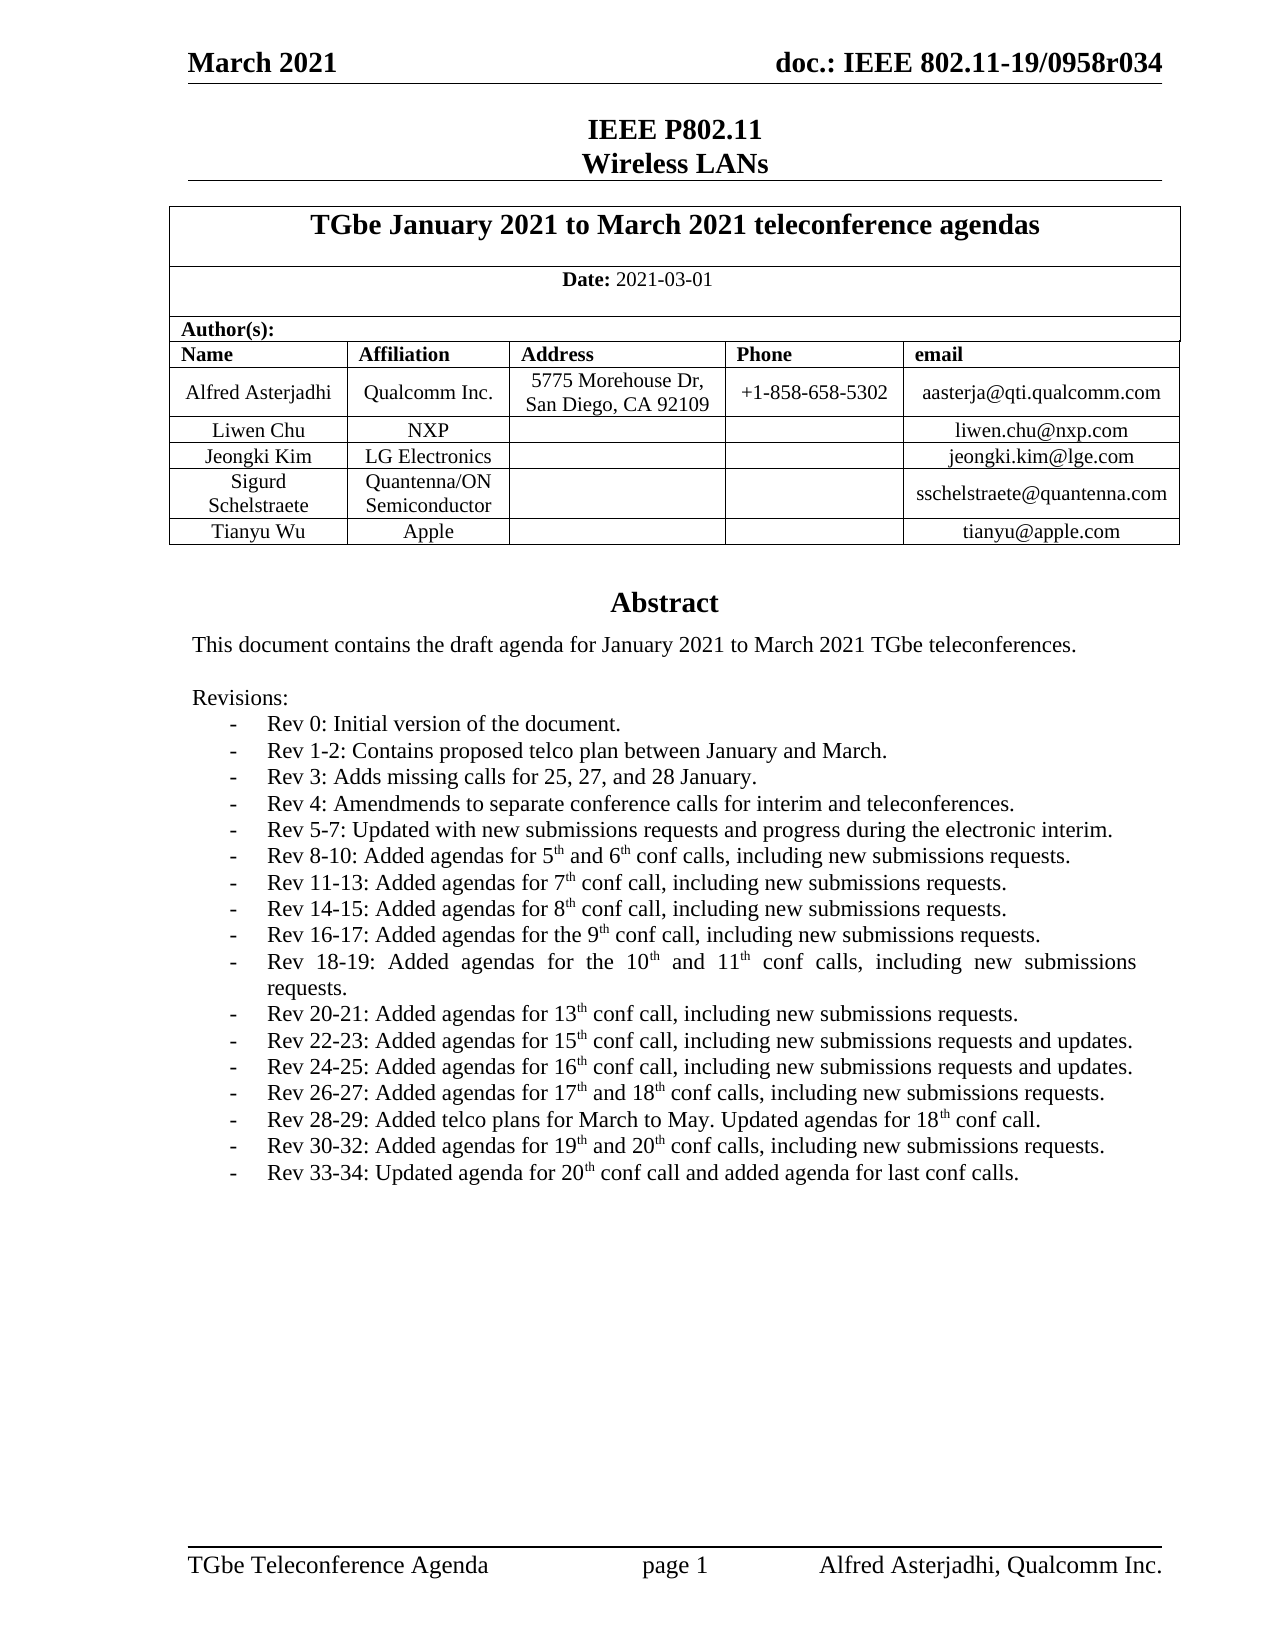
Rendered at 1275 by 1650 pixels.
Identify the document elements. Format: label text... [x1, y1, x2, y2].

table_header TGbe January 2021 to March 2021 teleconference agendas [170, 207, 1180, 266]
table_cell [510, 443, 725, 468]
table_cell [726, 417, 903, 442]
table_cell aasterja@qti.qualcomm.com [904, 368, 1179, 416]
table_cell Qualcomm Inc. [348, 368, 509, 416]
table_cell jeongki.kim@lge.com [904, 443, 1179, 468]
table_cell tianyu@apple.com [904, 519, 1179, 543]
table_cell 5775 Morehouse Dr, San Diego, CA 92109 [510, 368, 725, 416]
table_cell [726, 519, 903, 543]
table_cell Tianyu Wu [170, 519, 347, 543]
table_cell [510, 469, 725, 517]
table_cell Jeongki Kim [170, 443, 347, 468]
table_cell Author(s): [170, 317, 1180, 341]
table_cell sschelstraete@quantenna.com [904, 469, 1179, 517]
table_cell Address [510, 342, 725, 367]
table_cell [726, 469, 903, 517]
table_cell Sigurd Schelstraete [170, 469, 347, 517]
table_cell LG Electronics [348, 443, 509, 468]
table_cell NXP [348, 417, 509, 442]
table_cell Name [170, 342, 347, 367]
table_cell +1-858-658-5302 [726, 368, 903, 416]
text IEEE P802.11 Wireless LANs [187, 112, 1162, 181]
table_cell Affiliation [348, 342, 509, 367]
table_cell [510, 519, 725, 543]
table_cell Date: 2021-03-01 [170, 267, 1180, 316]
table_cell Alfred Asterjadhi [170, 368, 347, 416]
table_cell Apple [348, 519, 509, 543]
table_cell Liwen Chu [170, 417, 347, 442]
table_cell Quantenna/ON Semiconductor [348, 469, 509, 517]
table_cell [510, 417, 725, 442]
table_cell liwen.chu@nxp.com [904, 417, 1179, 442]
table_cell Phone [726, 342, 903, 367]
table_cell email [904, 342, 1179, 367]
table_cell [726, 443, 903, 468]
